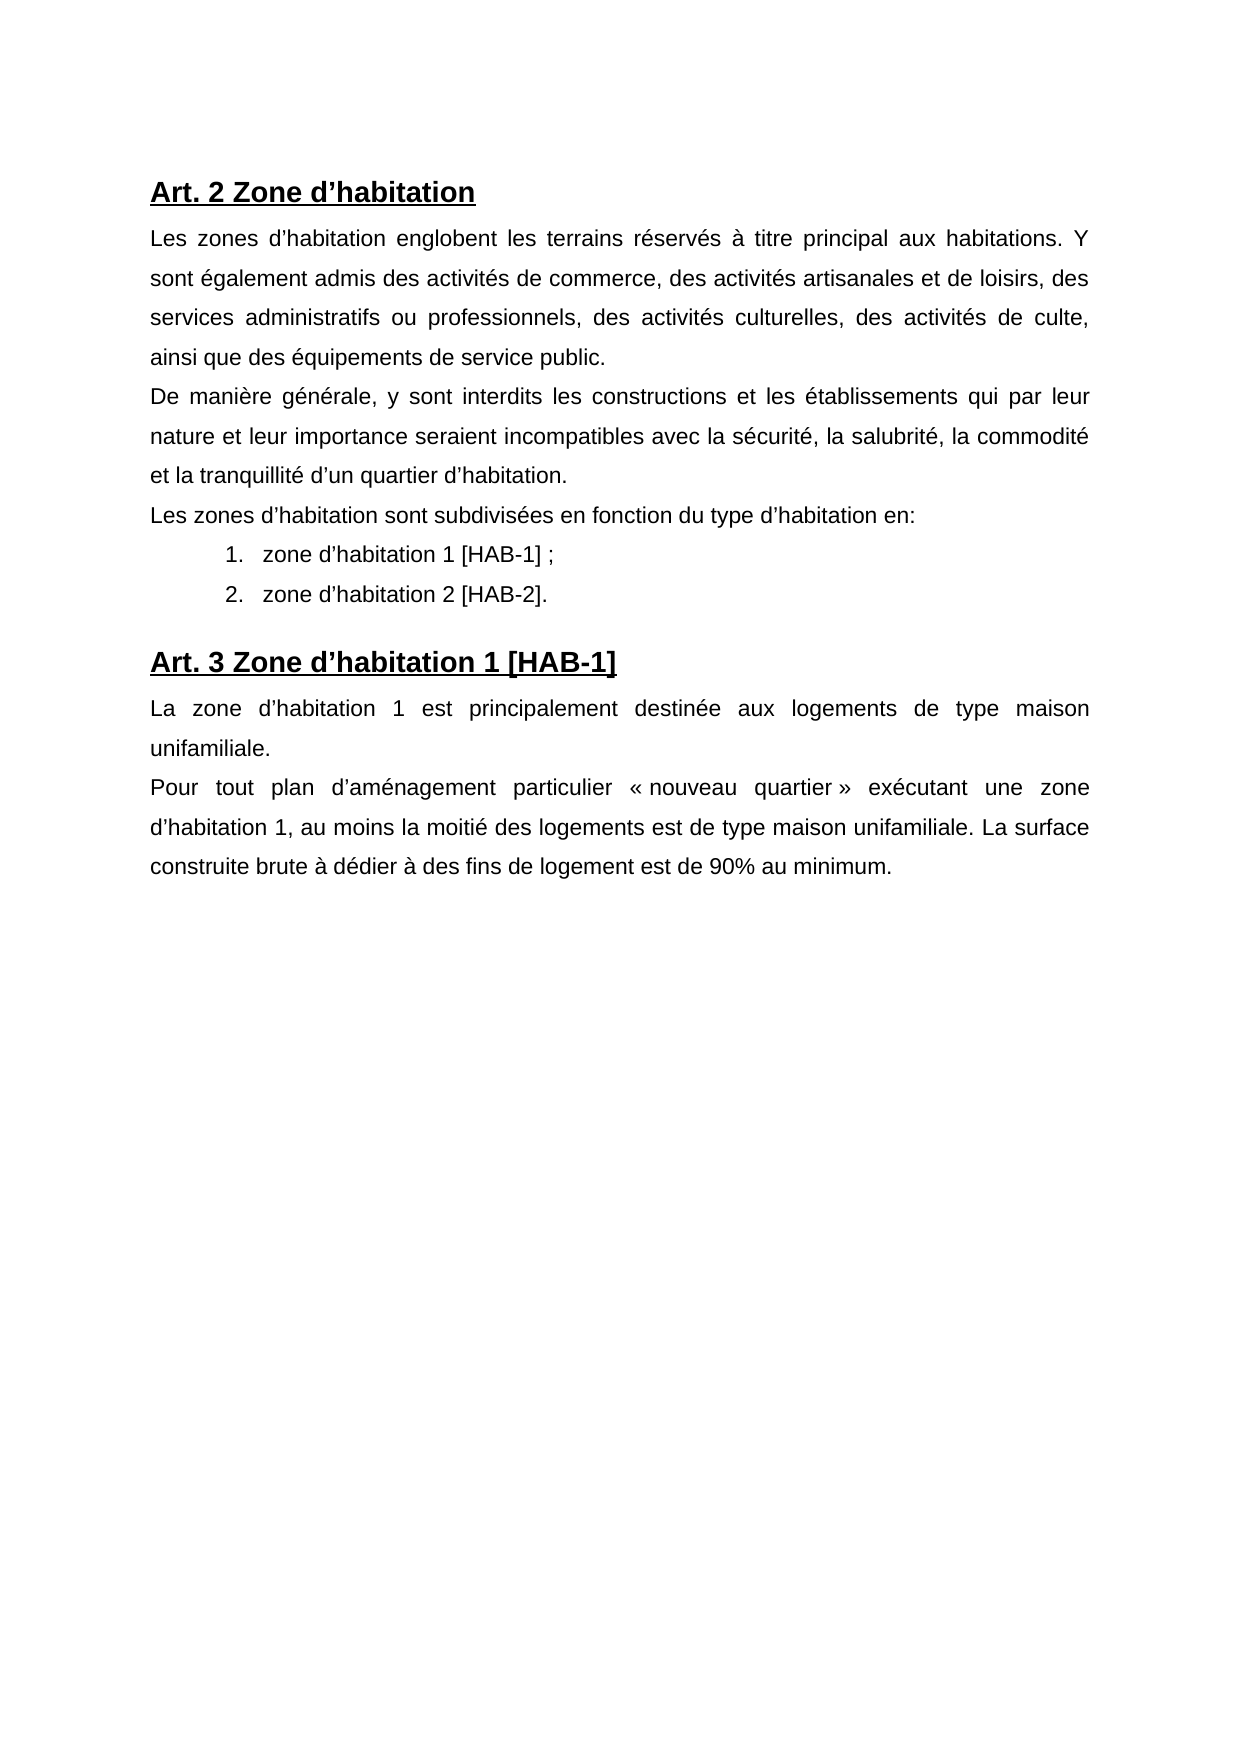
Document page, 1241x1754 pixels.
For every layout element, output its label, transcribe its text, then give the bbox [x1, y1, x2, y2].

text Les zones d’habitation sont subdivisées en fonction du type d’habitation en: [150, 502, 1090, 528]
text Les zones d’habitation englobent les terrains réservés à titre principal aux habitations. Y sont également admis des activités de commerce, des activités artisanales et de loisirs, des services administratifs ou professionnels, des activités culturelles, des activités de culte, ainsi que des équipements de service public. [150, 225, 1090, 370]
text Pour tout plan d’aménagement particulier « nouveau quartier » exécutant une zone d’habitation 1, au moins la moitié des logements est de type maison unifamiliale. La surface construite brute à dédier à des fins de logement est de 90% au minimum. [150, 774, 1090, 880]
subtitle Art. 3 Zone d’habitation 1 [HAB-1] [150, 645, 1090, 679]
text La zone d’habitation 1 est principalement destinée aux logements de type maison unifamiliale. [150, 695, 1090, 761]
subtitle Art. 2 Zone d’habitation [150, 175, 1090, 208]
list zone d’habitation 1 [HAB-1] ; [225, 541, 1090, 567]
list zone d’habitation 2 [HAB-2]. [225, 581, 1090, 607]
text De manière générale, y sont interdits les constructions et les établissements qui par leur nature et leur importance seraient incompatibles avec la sécurité, la salubrité, la commodité et la tranquillité d’un quartier d’habitation. [150, 383, 1090, 488]
